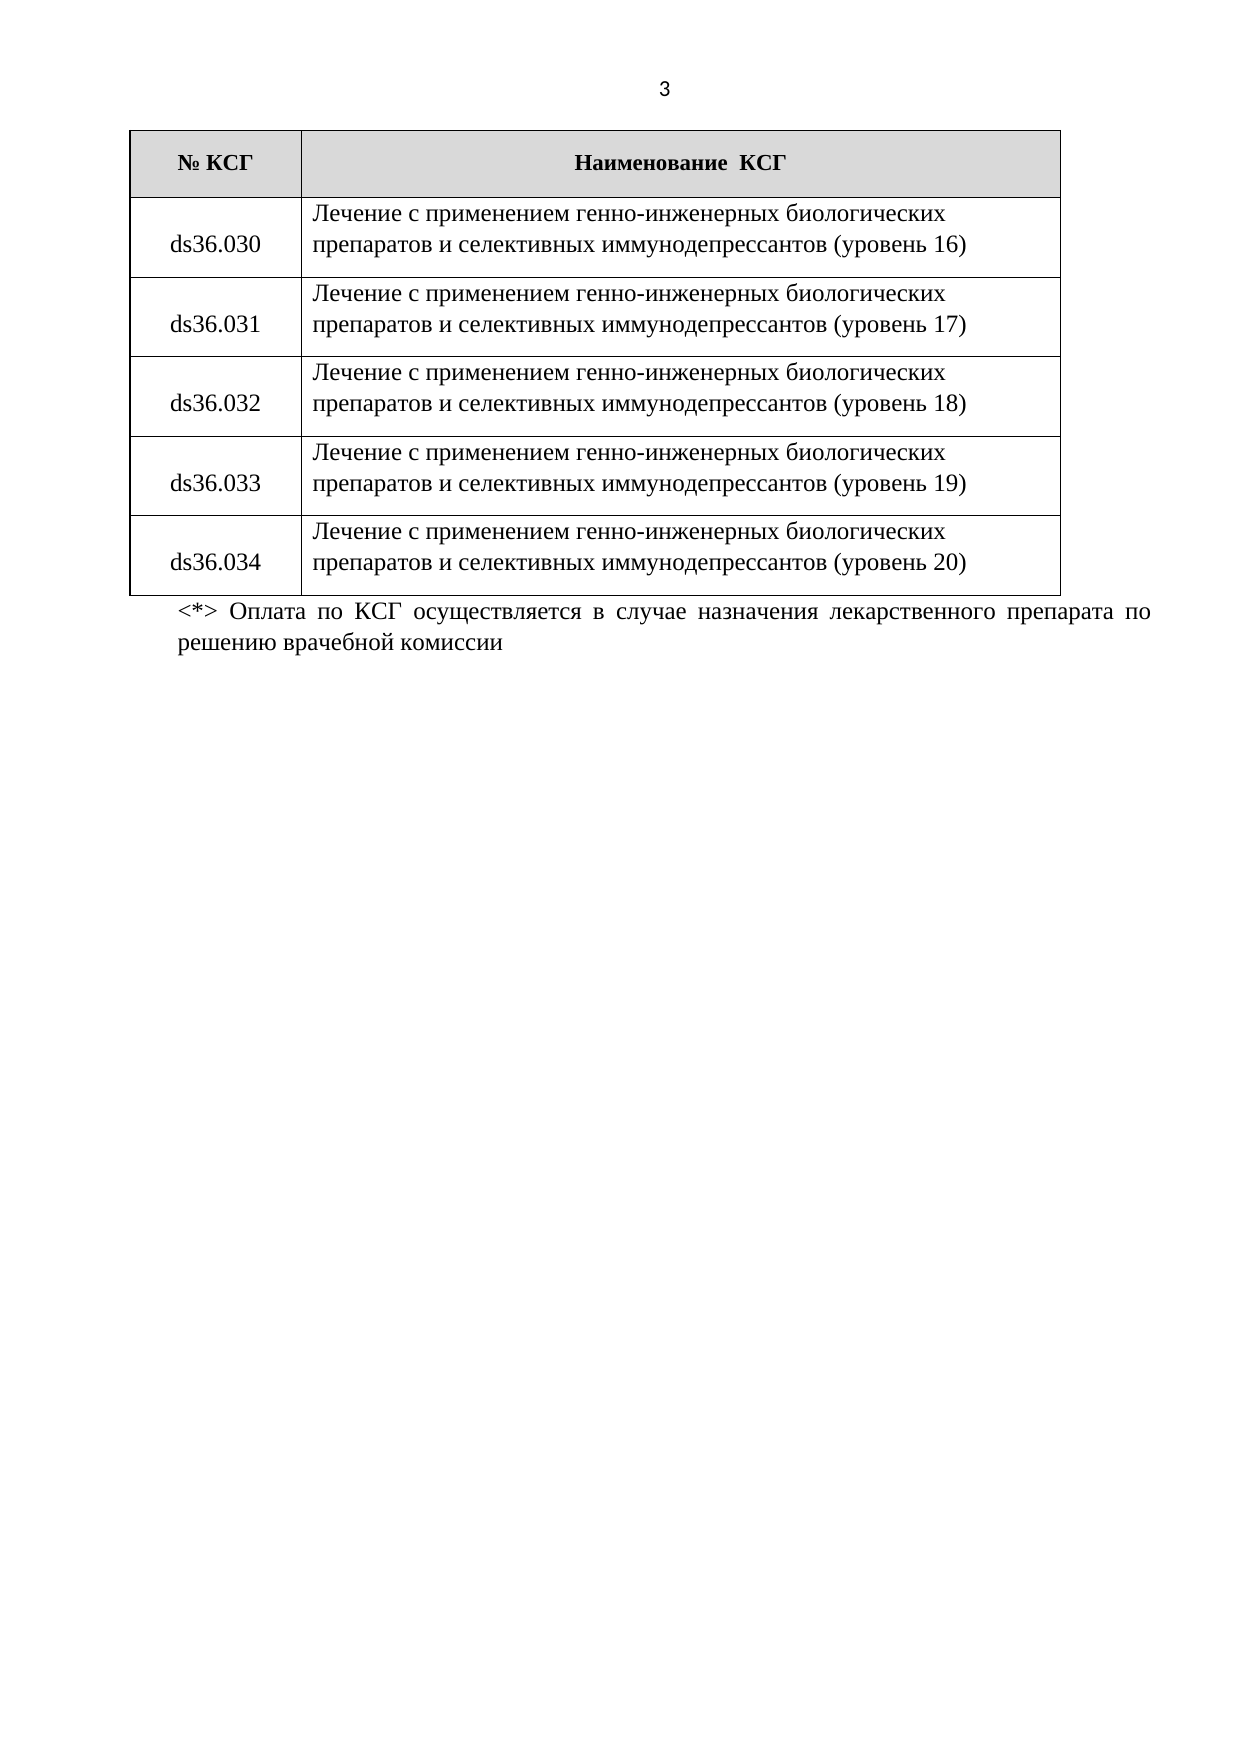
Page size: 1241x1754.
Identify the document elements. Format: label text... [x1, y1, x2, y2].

table_cell ds36.030 [131, 198, 301, 277]
text <*> Оплата по КСГ осуществляется в случае назначения лекарственного препарата по решению врачебной комиссии [177, 596, 1152, 656]
table_cell Лечение с применением генно-инженерных биологических препаратов и селективных иммунодепрессантов (уровень 17) [302, 278, 1060, 356]
table_cell Лечение с применением генно-инженерных биологических препаратов и селективных иммунодепрессантов (уровень 19) [302, 437, 1060, 515]
table_cell ds36.034 [131, 516, 301, 595]
table_cell ds36.032 [131, 357, 301, 436]
table_cell Лечение с применением генно-инженерных биологических препаратов и селективных иммунодепрессантов (уровень 16) [302, 198, 1060, 277]
table_header Наименование КСГ [302, 131, 1060, 197]
table_cell Лечение с применением генно-инженерных биологических препаратов и селективных иммунодепрессантов (уровень 18) [302, 357, 1060, 436]
table_header № КСГ [131, 131, 301, 197]
table_cell ds36.031 [131, 278, 301, 356]
table_cell ds36.033 [131, 437, 301, 515]
table_cell Лечение с применением генно-инженерных биологических препаратов и селективных иммунодепрессантов (уровень 20) [302, 516, 1060, 595]
